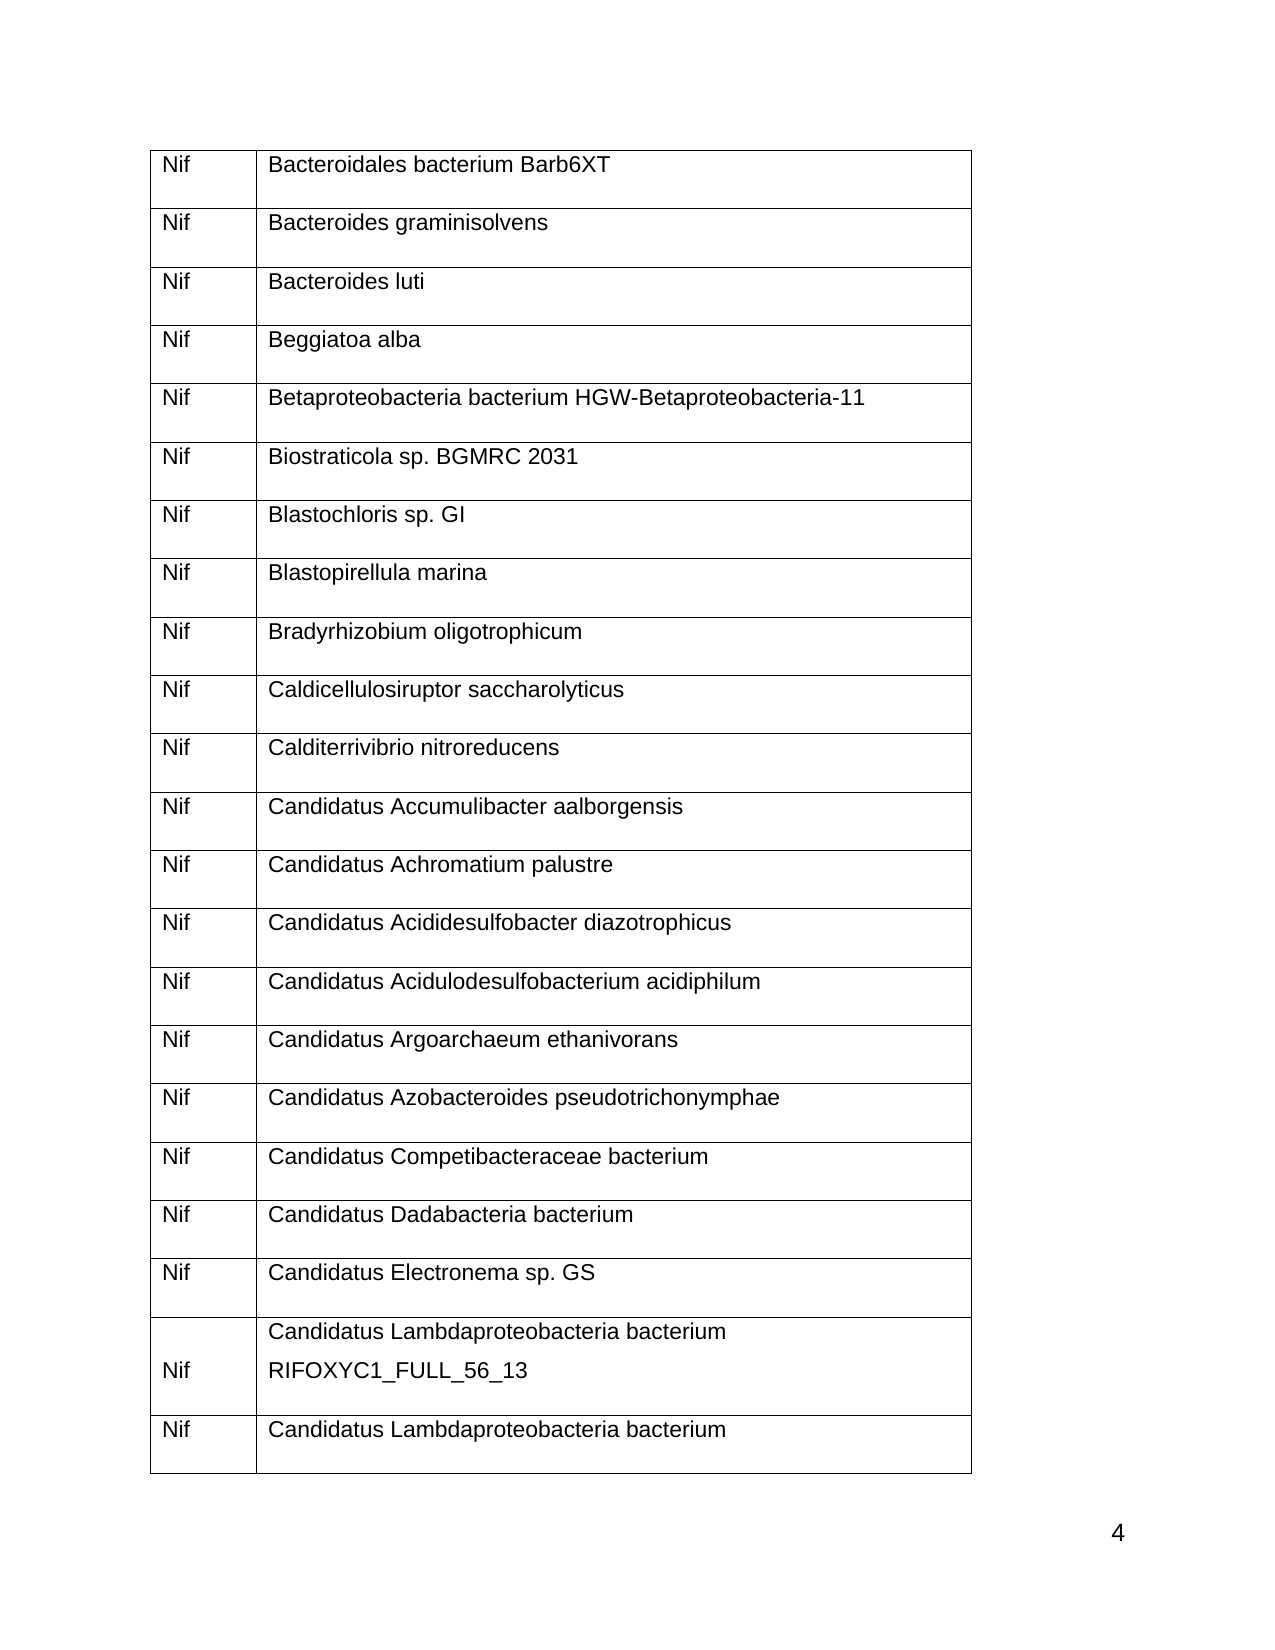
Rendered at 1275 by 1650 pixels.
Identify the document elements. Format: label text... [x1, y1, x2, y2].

table_cell Nif [151, 618, 256, 675]
table_cell Blastopirellula marina [257, 559, 971, 617]
table_cell Nif [151, 968, 256, 1025]
table_cell Biostraticola sp. BGMRC 2031 [257, 443, 971, 500]
table_cell Bacteroides graminisolvens [257, 209, 971, 267]
table_cell Nif [151, 1259, 256, 1317]
table_cell Nif [151, 209, 256, 267]
table_cell Calditerrivibrio nitroreducens [257, 734, 971, 792]
table_cell Nif [151, 676, 256, 733]
table_cell Nif [151, 793, 256, 850]
table_cell Nif [151, 1416, 256, 1473]
table_cell Bradyrhizobium oligotrophicum [257, 618, 971, 675]
table_cell Nif [151, 909, 256, 967]
table_cell Candidatus Dadabacteria bacterium [257, 1201, 971, 1258]
table_cell Candidatus Argoarchaeum ethanivorans [257, 1026, 971, 1083]
table_cell Nif [151, 384, 256, 442]
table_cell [257, 1416, 971, 1473]
table_cell Candidatus Accumulibacter aalborgensis [257, 793, 971, 850]
table_cell Candidatus Competibacteraceae bacterium [257, 1143, 971, 1200]
table_cell Candidatus Achromatium palustre [257, 851, 971, 908]
table_cell Nif [151, 559, 256, 617]
table_cell Nif [151, 1318, 256, 1414]
table_cell Candidatus Acidulodesulfobacterium acidiphilum [257, 968, 971, 1025]
table_cell Nif [151, 443, 256, 500]
table_cell Nif [151, 1026, 256, 1083]
table_cell Nif [151, 268, 256, 325]
table_cell Nif [151, 501, 256, 558]
table_cell Nif [151, 151, 256, 208]
table_cell Candidatus Acididesulfobacter diazotrophicus [257, 909, 971, 967]
table_cell Candidatus Electronema sp. GS [257, 1259, 971, 1317]
table_cell Blastochloris sp. GI [257, 501, 971, 558]
table_cell Beggiatoa alba [257, 326, 971, 383]
table_cell Candidatus Azobacteroides pseudotrichonymphae [257, 1084, 971, 1142]
table_cell Nif [151, 1201, 256, 1258]
table_cell Caldicellulosiruptor saccharolyticus [257, 676, 971, 733]
table_cell Nif [151, 734, 256, 792]
table_cell Nif [151, 1143, 256, 1200]
table_cell Bacteroides luti [257, 268, 971, 325]
table_cell Candidatus Lambdaproteobacteria bacterium RIFOXYC1_FULL_56_13 [257, 1318, 971, 1414]
table_cell Nif [151, 1084, 256, 1142]
table_cell Nif [151, 326, 256, 383]
table_cell Betaproteobacteria bacterium HGW-Betaproteobacteria-11 [257, 384, 971, 442]
table_cell Bacteroidales bacterium Barb6XT [257, 151, 971, 208]
table_cell Nif [151, 851, 256, 908]
